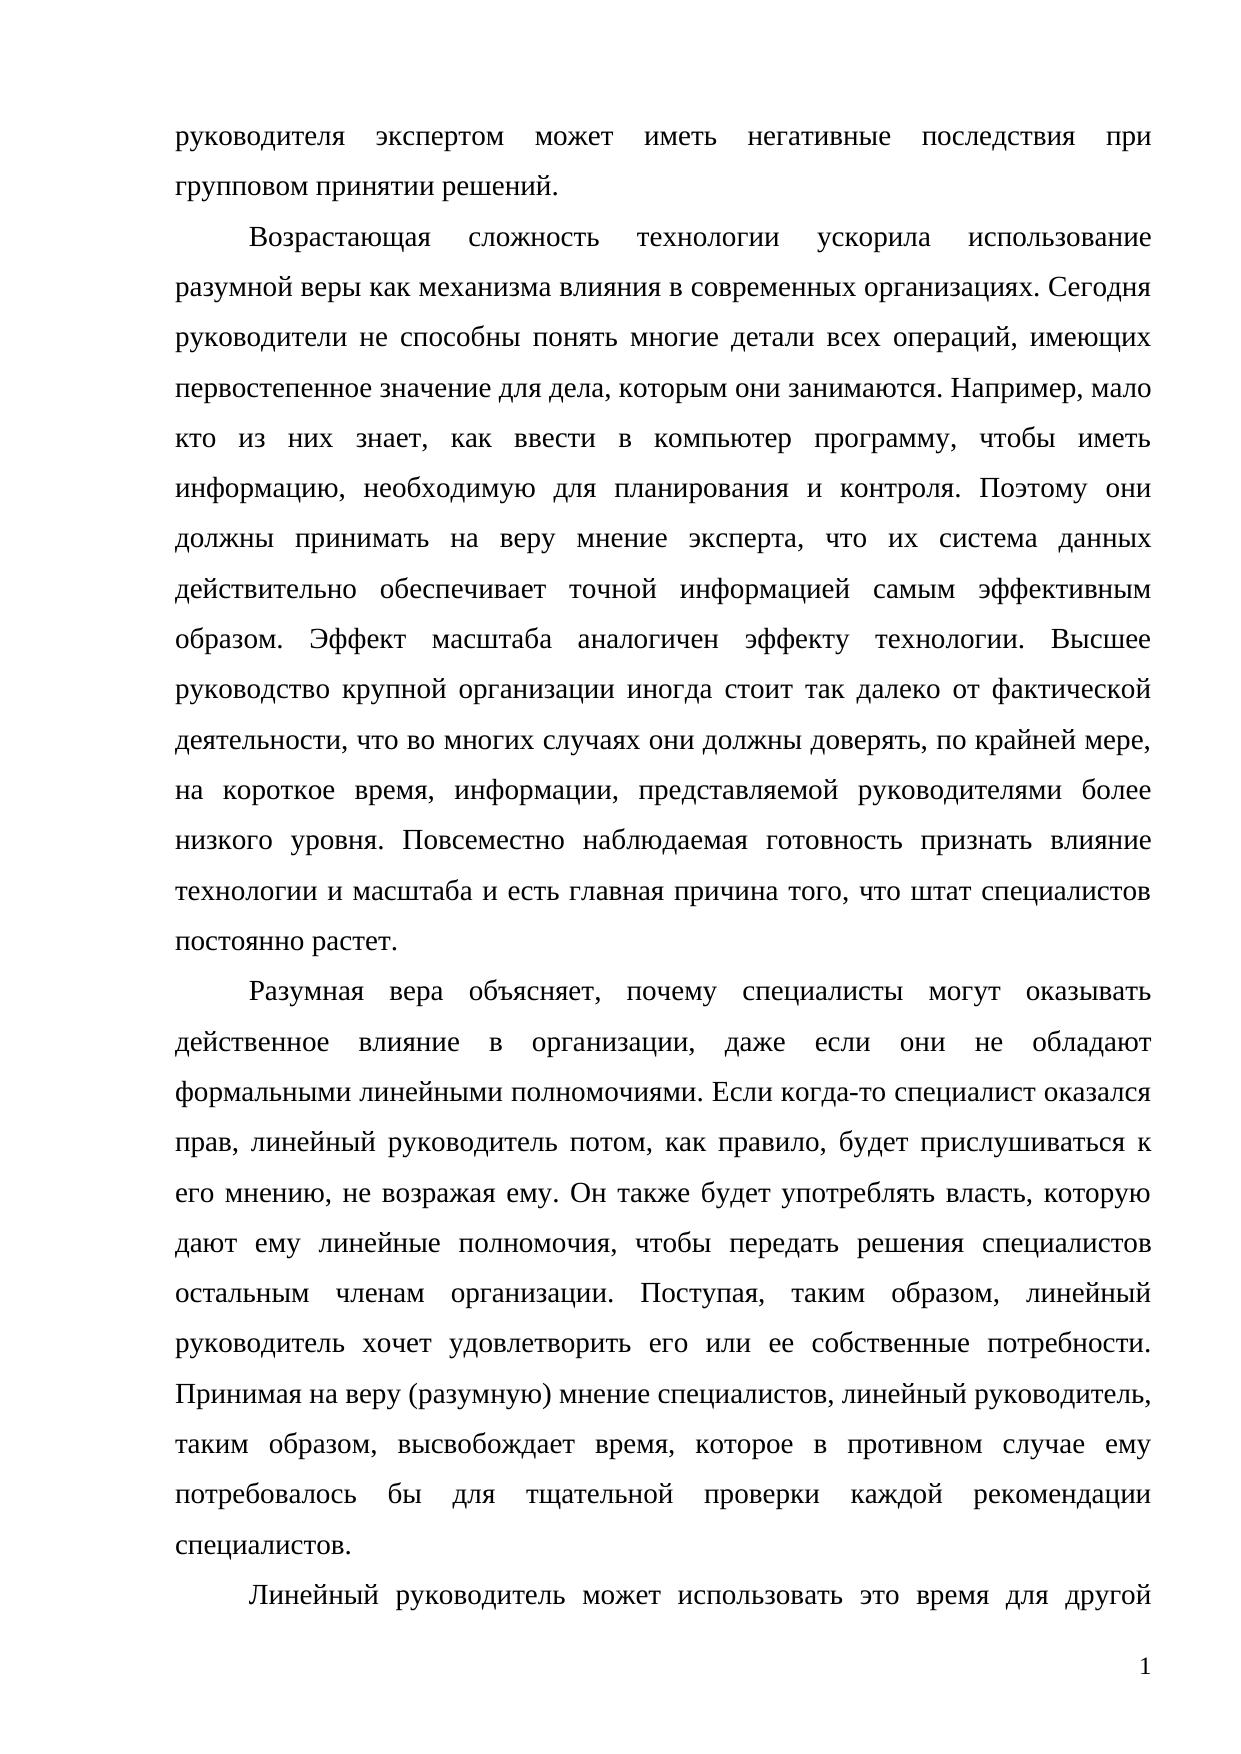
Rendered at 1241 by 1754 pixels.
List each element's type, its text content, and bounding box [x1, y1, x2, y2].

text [175, 118, 1152, 202]
text Разумная вера объясняет, почему специалисты могут оказывать действенное влияние в организации, даже если они не обладают формальными линейными полномочиями. Если когда-то специалист оказался прав, линейный руководитель потом, как правило, будет прислушиваться к его мнению, не возражая ему. Он также будет употреблять власть, которую дают ему линейные полномочия, чтобы передать решения специалистов остальным членам организации. Поступая, таким образом, линейный руководитель хочет удовлетворить его или ее собственные потребности. Принимая на веру (разумную) мнение специалистов, линейный руководитель, таким образом, высвобождает время, которое в противном случае ему потребовалось бы для тщательной проверки каждой рекомендации специалистов. [175, 973, 1152, 1560]
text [175, 1577, 1152, 1611]
text Возрастающая сложность технологии ускорила использование разумной веры как механизма влияния в современных организациях. Сегодня руководители не способны понять многие детали всех операций, имеющих первостепенное значение для дела, которым они занимаются. Например, мало кто из них знает, как ввести в компьютер программу, чтобы иметь информацию, необходимую для планирования и контроля. Поэтому они должны принимать на веру мнение эксперта, что их система данных действительно обеспечивает точной информацией самым эффективным образом. Эффект масштаба аналогичен эффекту технологии. Высшее руководство крупной организации иногда стоит так далеко от фактической деятельности, что во многих случаях они должны доверять, по крайней мере, на короткое время, информации, представляемой руководителями более низкого уровня. Повсеместно наблюдаемая готовность признать влияние технологии и масштаба и есть главная причина того, что штат специалистов постоянно растет. [175, 219, 1152, 957]
